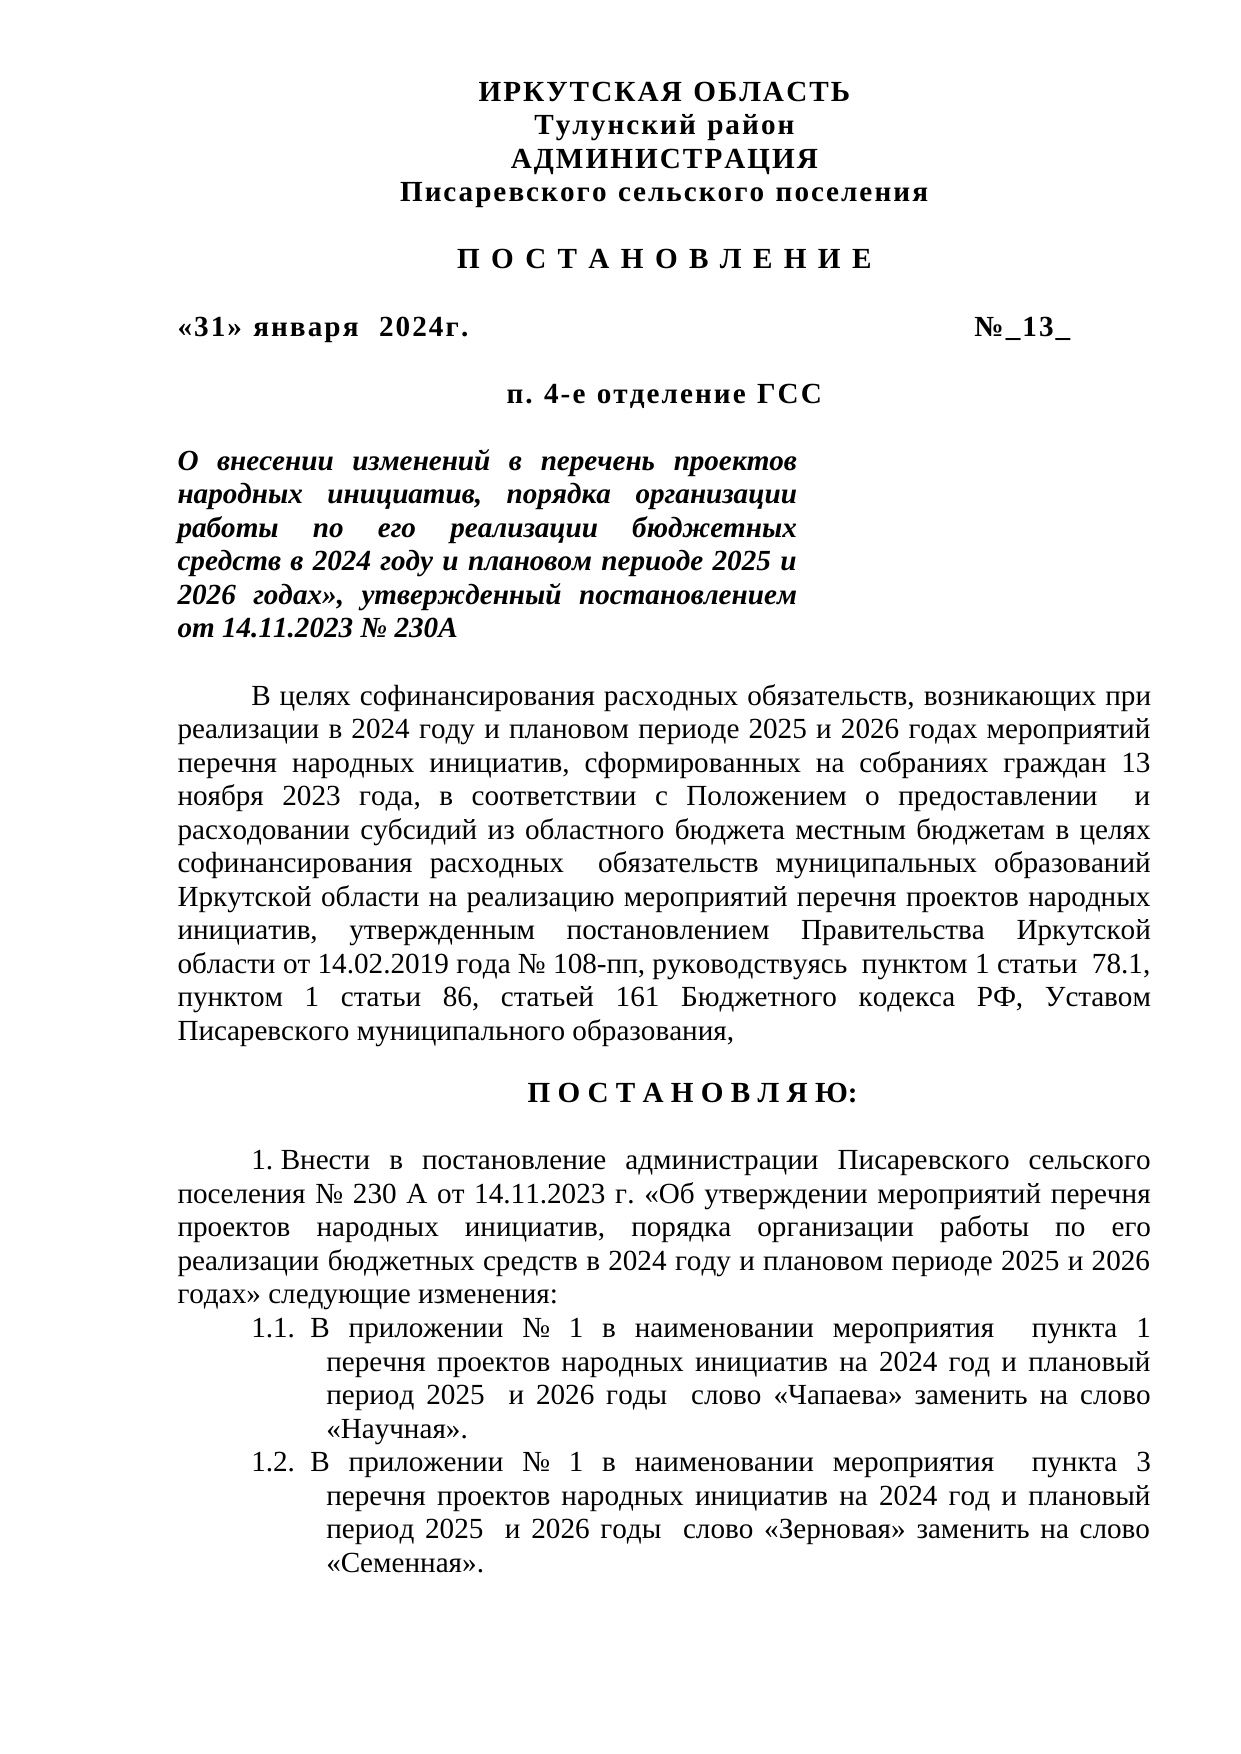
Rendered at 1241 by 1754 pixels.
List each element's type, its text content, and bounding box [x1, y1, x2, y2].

title Писаревского сельского поселения [177, 174, 1152, 208]
text АДМИНИСТРАЦИЯ [177, 141, 1152, 174]
title П О С Т А Н О В Л Е Н И Е [177, 242, 1152, 275]
text В целях софинансирования расходных обязательств, возникающих при реализации в 2024 году и плановом периоде 2025 и 2026 годах мероприятий перечня народных инициатив, сформированных на собраниях граждан 13 ноября 2023 года, в соответствии с Положением о предоставлении и расходовании субсидий из областного бюджета местным бюджетам в целях софинансирования расходных обязательств муниципальных образований Иркутской области на реализацию мероприятий перечня проектов народных инициатив, утвержденным постановлением Правительства Иркутской области от 14.02.2019 года № 108-пп, руководствуясь пунктом 1 статьи 78.1, пунктом 1 статьи 86, статьей 161 Бюджетного кодекса РФ, Уставом Писаревского муниципального образования, [177, 678, 1152, 1047]
title п. 4-е отделение ГСС [177, 376, 1152, 409]
title ИРКУТСКАЯ ОБЛАСТЬ [177, 74, 1152, 107]
list Внести в постановление администрации Писаревского сельского поселения № 230 А от 14.11.2023 г. «Об утверждении мероприятий перечня проектов народных инициатив, порядка организации работы по его реализации бюджетных средств в 2024 году и плановом периоде 2025 и 2026 годах» следующие изменения: [177, 1142, 1152, 1310]
text О внесении изменений в перечень проектов народных инициатив, порядка организации работы по его реализации бюджетных средств в 2024 году и плановом периоде 2025 и 2026 годах», утвержденный постановлением от 14.11.2023 № 230А [177, 443, 797, 644]
title «31» января 2024г. №_13_ [177, 309, 1152, 342]
text П О С Т А Н О В Л Я Ю: [177, 1075, 1152, 1109]
list В приложении № 1 в наименовании мероприятия пункта 3 перечня проектов народных инициатив на 2024 год и плановый период 2025 и 2026 годы слово «Зерновая» заменить на слово «Семенная». [251, 1444, 1152, 1578]
list В приложении № 1 в наименовании мероприятия пункта 1 перечня проектов народных инициатив на 2024 год и плановый период 2025 и 2026 годы слово «Чапаева» заменить на слово «Научная». [251, 1310, 1152, 1444]
title Тулунский район [177, 107, 1152, 141]
